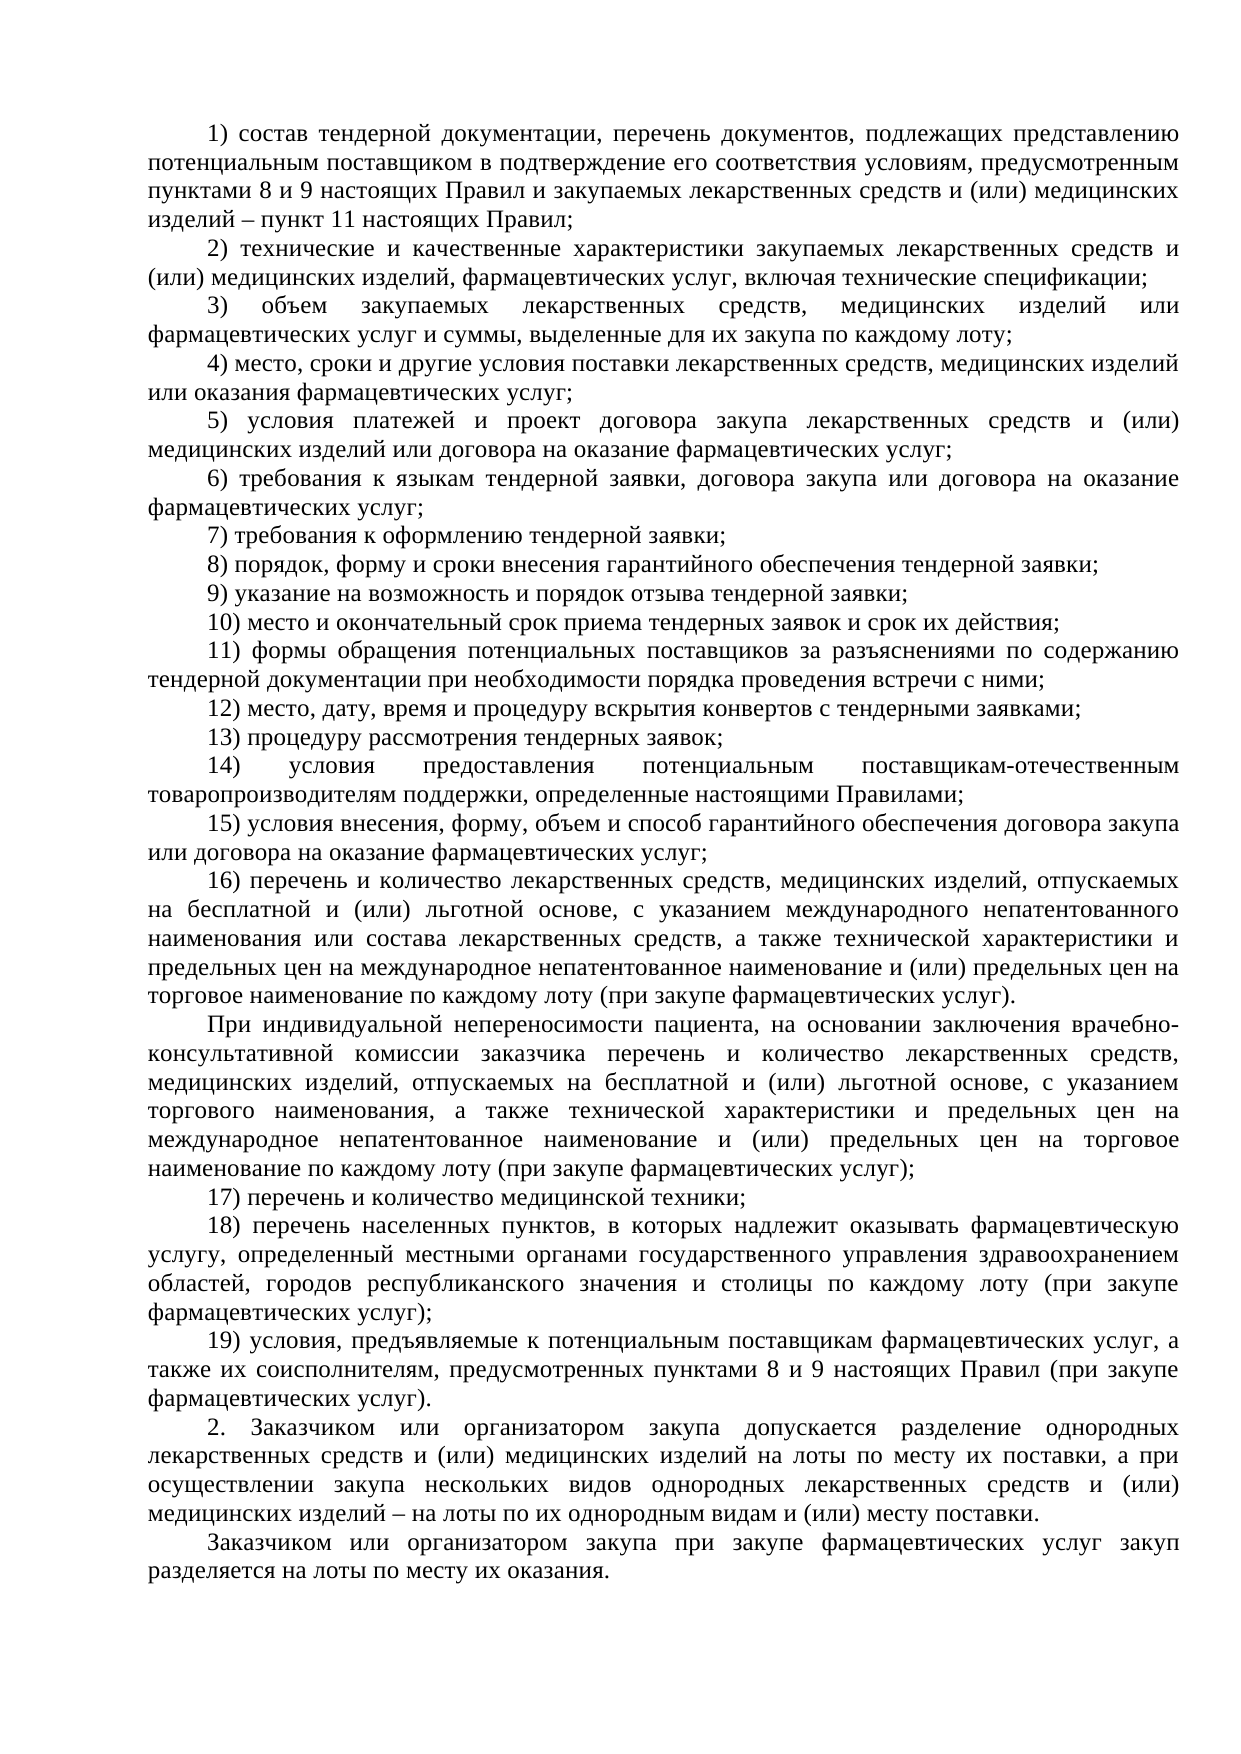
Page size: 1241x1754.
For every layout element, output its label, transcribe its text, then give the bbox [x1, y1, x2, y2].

text 6) требования к языкам тендерной заявки, договора закупа или договора на оказание фармацевтических услуг; [148, 463, 1181, 521]
text 11) формы обращения потенциальных поставщиков за разъяснениями по содержанию тендерной документации при необходимости порядка проведения встречи с ними; [148, 636, 1181, 693]
text 2. Заказчиком или организатором закупа допускается разделение однородных лекарственных средств и (или) медицинских изделий на лоты по месту их поставки, а при осуществлении закупа нескольких видов однородных лекарственных средств и (или) медицинских изделий – на лоты по их однородным видам и (или) месту поставки. [148, 1412, 1181, 1527]
text 8) порядок, форму и сроки внесения гарантийного обеспечения тендерной заявки; [148, 549, 1181, 578]
text Заказчиком или организатором закупа при закупе фармацевтических услуг закуп разделяется на лоты по месту их оказания. [148, 1527, 1181, 1584]
text При индивидуальной непереносимости пациента, на основании заключения врачебно-консультативной комиссии заказчика перечень и количество лекарственных средств, медицинских изделий, отпускаемых на бесплатной и (или) льготной основе, с указанием торгового наименования, а также технической характеристики и предельных цен на международное непатентованное наименование и (или) предельных цен на торговое наименование по каждому лоту (при закупе фармацевтических услуг); [148, 1009, 1181, 1182]
text 4) место, сроки и другие условия поставки лекарственных средств, медицинских изделий или оказания фармацевтических услуг; [148, 348, 1181, 406]
text 3) объем закупаемых лекарственных средств, медицинских изделий или фармацевтических услуг и суммы, выделенные для их закупа по каждому лоту; [148, 291, 1181, 348]
text 12) место, дату, время и процедуру вскрытия конвертов с тендерными заявками; [148, 693, 1181, 722]
text 7) требования к оформлению тендерной заявки; [148, 521, 1181, 549]
text 16) перечень и количество лекарственных средств, медицинских изделий, отпускаемых на бесплатной и (или) льготной основе, с указанием международного непатентованного наименования или состава лекарственных средств, а также технической характеристики и предельных цен на международное непатентованное наименование и (или) предельных цен на торговое наименование по каждому лоту (при закупе фармацевтических услуг). [148, 866, 1181, 1009]
text 2) технические и качественные характеристики закупаемых лекарственных средств и (или) медицинских изделий, фармацевтических услуг, включая технические спецификации; [148, 233, 1181, 291]
text 10) место и окончательный срок приема тендерных заявок и срок их действия; [148, 607, 1181, 636]
text 5) условия платежей и проект договора закупа лекарственных средств и (или) медицинских изделий или договора на оказание фармацевтических услуг; [148, 406, 1181, 463]
text 1) состав тендерной документации, перечень документов, подлежащих представлению потенциальным поставщиком в подтверждение его соответствия условиям, предусмотренным пунктами 8 и 9 настоящих Правил и закупаемых лекарственных средств и (или) медицинских изделий – пункт 11 настоящих Правил; [148, 118, 1181, 233]
text 19) условия, предъявляемые к потенциальным поставщикам фармацевтических услуг, а также их соисполнителям, предусмотренных пунктами 8 и 9 настоящих Правил (при закупе фармацевтических услуг). [148, 1326, 1181, 1412]
text 15) условия внесения, форму, объем и способ гарантийного обеспечения договора закупа или договора на оказание фармацевтических услуг; [148, 808, 1181, 866]
text 17) перечень и количество медицинской техники; [148, 1182, 1181, 1211]
text 14) условия предоставления потенциальным поставщикам-отечественным товаропроизводителям поддержки, определенные настоящими Правилами; [148, 751, 1181, 808]
text 18) перечень населенных пунктов, в которых надлежит оказывать фармацевтическую услугу, определенный местными органами государственного управления здравоохранением областей, городов республиканского значения и столицы по каждому лоту (при закупе фармацевтических услуг); [148, 1211, 1181, 1326]
text 13) процедуру рассмотрения тендерных заявок; [148, 722, 1181, 751]
text 9) указание на возможность и порядок отзыва тендерной заявки; [148, 578, 1181, 607]
